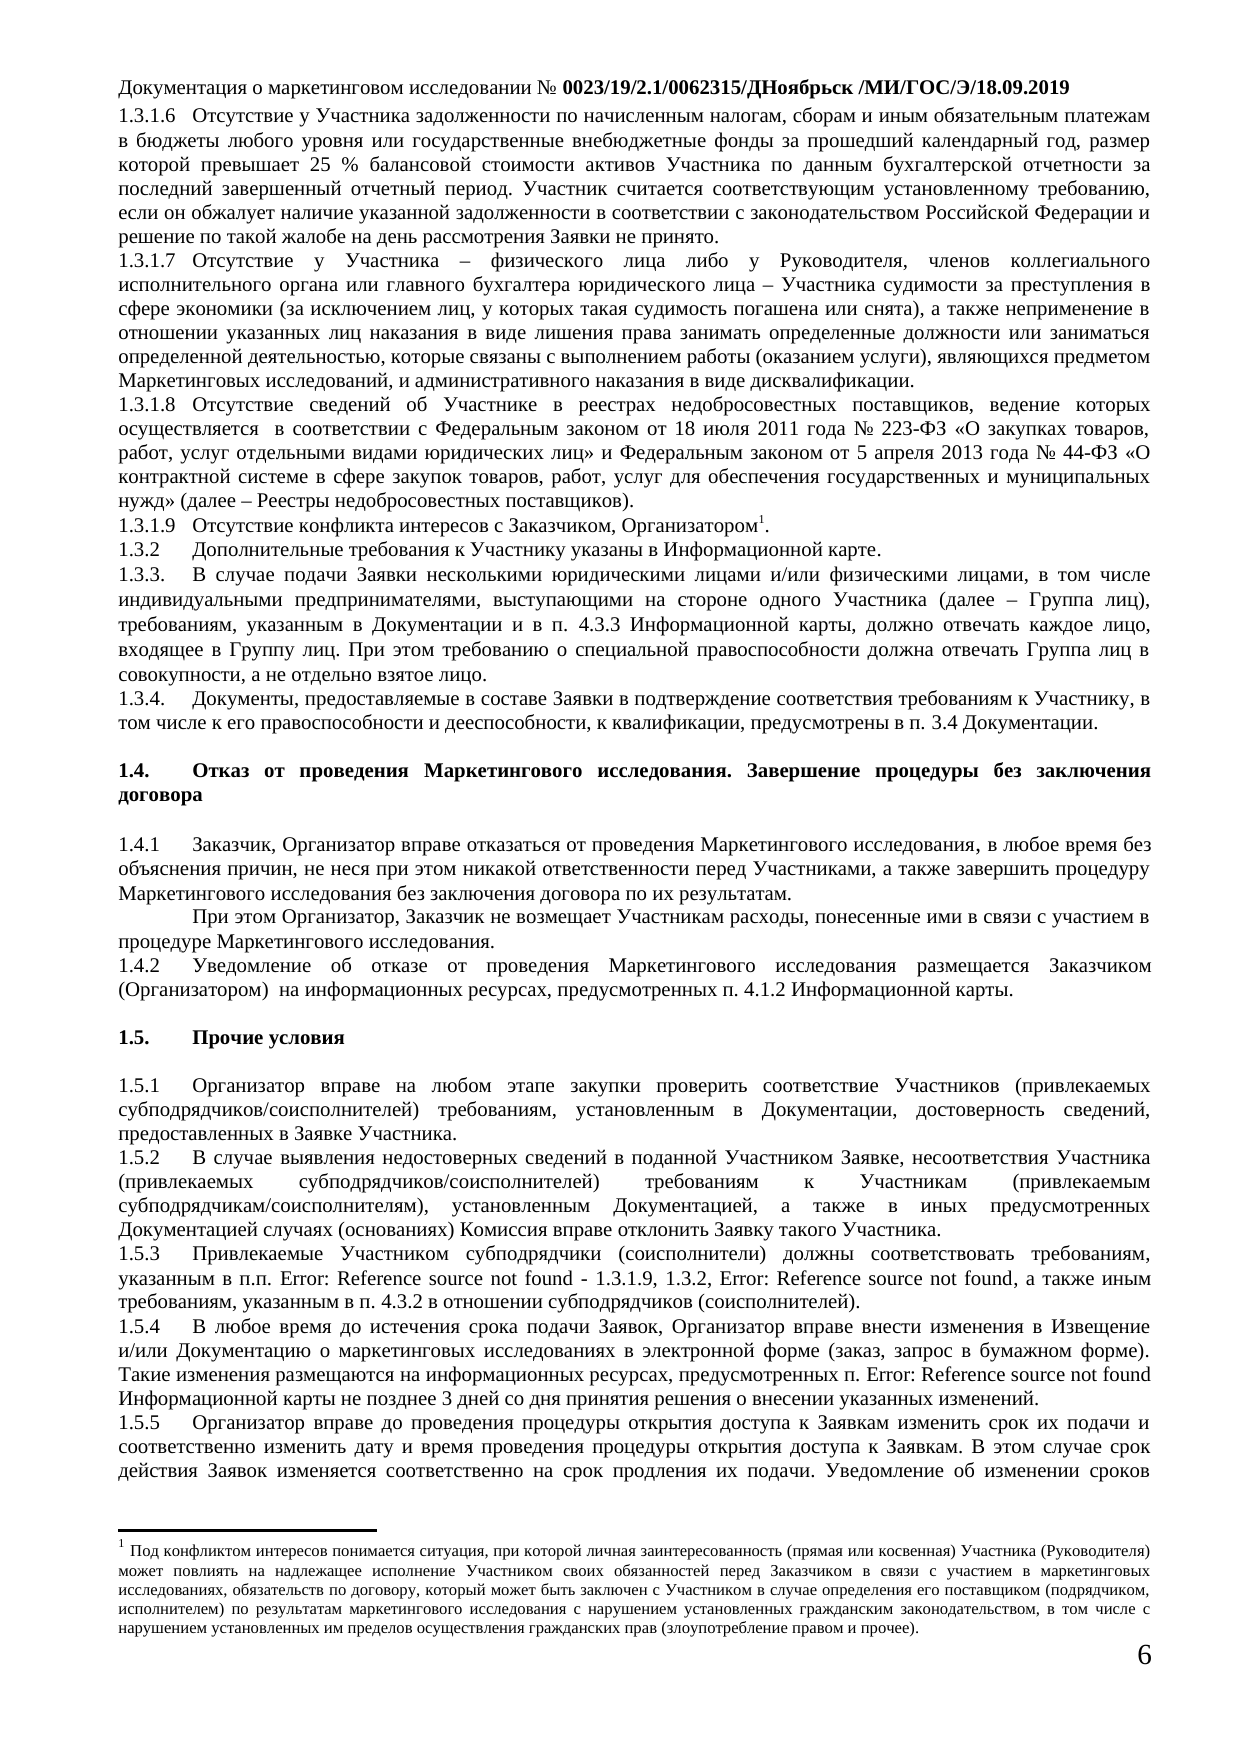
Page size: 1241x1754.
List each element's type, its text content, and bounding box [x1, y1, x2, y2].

text При этом Организатор, Заказчик не возмещает Участникам расходы, понесенные ими в связи с участием в процедуре Маркетингового исследования. [118, 904, 1152, 953]
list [118, 1410, 1152, 1482]
list Отсутствие сведений об Участнике в реестрах недобросовестных поставщиков, ведение которых осуществляется в соответствии с Федеральным законом от 18 июля 2011 года № 223-ФЗ «О закупках товаров, работ, услуг отдельными видами юридических лиц» и Федеральным законом от 5 апреля 2013 года № 44-ФЗ «О контрактной системе в сфере закупок товаров, работ, услуг для обеспечения государственных и муниципальных нужд» (далее – Реестры недобросовестных поставщиков). [118, 392, 1152, 512]
list Организатор вправе на любом этапе закупки проверить соответствие Участников (привлекаемых субподрядчиков/соисполнителей) требованиям, установленным в Документации, достоверность сведений, предоставленных в Заявке Участника. [118, 1073, 1152, 1145]
list Отсутствие конфликта интересов с Заказчиком, Организатором. [118, 512, 1152, 537]
list Прочие условия [118, 1025, 1152, 1049]
list В случае выявления недостоверных сведений в поданной Участником Заявке, несоответствия Участника (привлекаемых субподрядчиков/соисполнителей) требованиям к Участникам (привлекаемым субподрядчикам/соисполнителям), установленным Документацией, а также в иных предусмотренных Документацией случаях (основаниях) Комиссия вправе отклонить Заявку такого Участника. [118, 1145, 1152, 1241]
list Документы, предоставляемые в составе Заявки в подтверждение соответствия требованиям к Участнику, в том числе к его правоспособности и дееспособности, к квалификации, предусмотрены в п. 3.4 Документации. [118, 686, 1152, 734]
list В случае подачи Заявки несколькими юридическими лицами и/или физическими лицами, в том числе индивидуальными предпринимателями, выступающими на стороне одного Участника (далее – Группа лиц), требованиям, указанным в Документации и в п. 4.3.3 Информационной карты, должно отвечать каждое лицо, входящее в Группу лиц. При этом требованию о специальной правоспособности должна отвечать Группа лиц в совокупности, а не отдельно взятое лицо. [118, 561, 1152, 686]
list Отказ от проведения Маркетингового исследования. Завершение процедуры без заключения договора [118, 758, 1152, 806]
list Дополнительные требования к Участнику указаны в Информационной карте. [118, 537, 1152, 561]
list Отсутствие у Участника – физического лица либо у Руководителя, членов коллегиального исполнительного органа или главного бухгалтера юридического лица – Участника судимости за преступления в сфере экономики (за исключением лиц, у которых такая судимость погашена или снята), а также неприменение в отношении указанных лиц наказания в виде лишения права занимать определенные должности или заниматься определенной деятельностью, которые связаны с выполнением работы (оказанием услуги), являющихся предметом Маркетинговых исследований, и административного наказания в виде дисквалификации. [118, 248, 1152, 392]
list Заказчик, Организатор вправе отказаться от проведения Маркетингового исследования, в любое время без объяснения причин, не неся при этом никакой ответственности перед Участниками, а также завершить процедуру Маркетингового исследования без заключения договора по их результатам. [118, 830, 1152, 904]
list Отсутствие у Участника задолженности по начисленным налогам, сборам и иным обязательным платежам в бюджеты любого уровня или государственные внебюджетные фонды за прошедший календарный год, размер которой превышает 25 % балансовой стоимости активов Участника по данным бухгалтерской отчетности за последний завершенный отчетный период. Участник считается соответствующим установленному требованию, если он обжалует наличие указанной задолженности в соответствии с законодательством Российской Федерации и решение по такой жалобе на день рассмотрения Заявки не принято. [118, 103, 1152, 248]
list Уведомление об отказе от проведения Маркетингового исследования размещается Заказчиком (Организатором) на информационных ресурсах, предусмотренных п. 4.1.2 Информационной карты. [118, 953, 1152, 1001]
